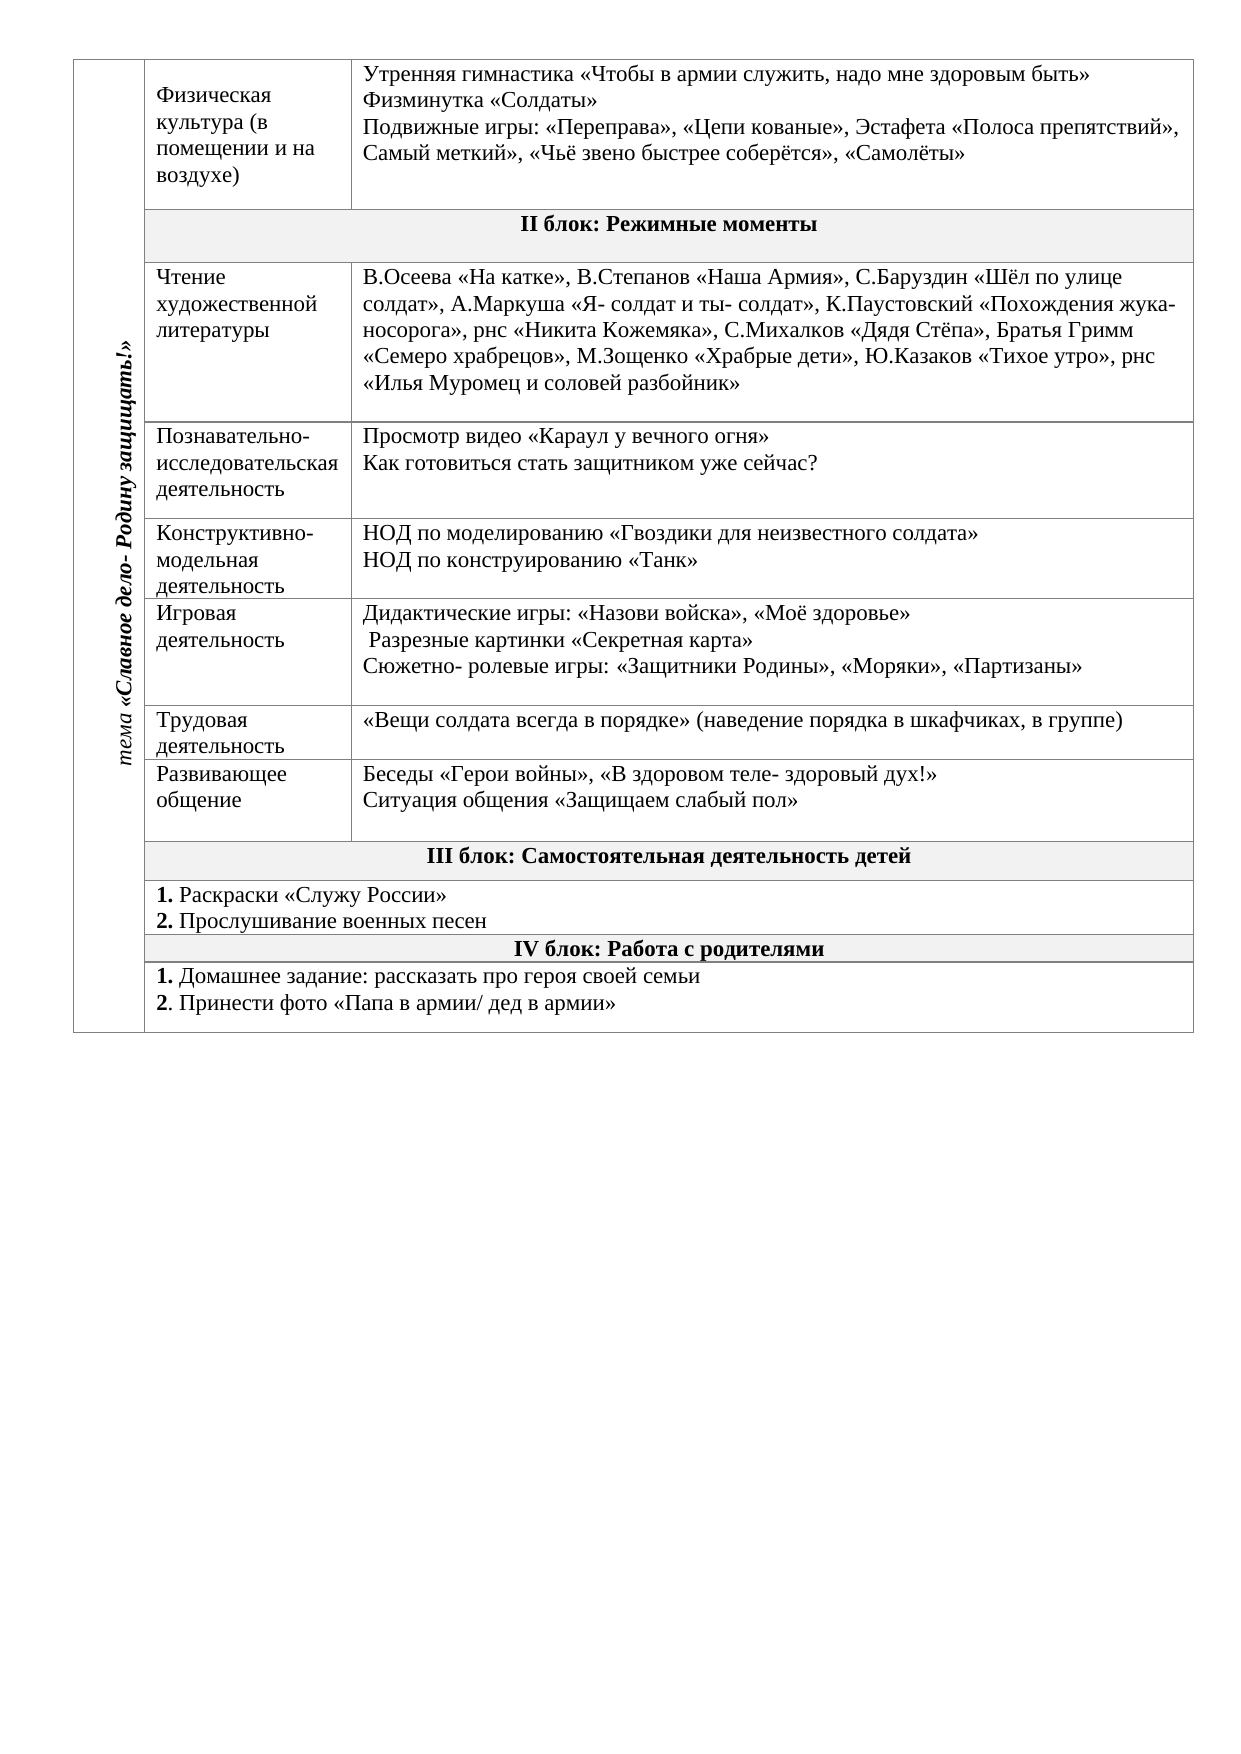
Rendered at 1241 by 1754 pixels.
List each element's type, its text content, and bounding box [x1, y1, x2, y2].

table_cell 1. Домашнее задание: рассказать про героя своей семьи 2. Принести фото «Папа в армии/ дед в армии» [145, 963, 1193, 1032]
table_cell «Вещи солдата всегда в порядке» (наведение порядка в шкафчиках, в группе) [352, 706, 1193, 758]
table_cell Утренняя гимнастика «Чтобы в армии служить, надо мне здоровым быть» Физминутка «Солдаты» Подвижные игры: «Переправа», «Цепи кованые», Эстафета «Полоса препятствий», Самый меткий», «Чьё звено быстрее соберётся», «Самолёты» [352, 60, 1193, 208]
table_cell Чтение художественной литературы [145, 263, 351, 421]
table_cell 1. Раскраски «Служу России» 2. Прослушивание военных песен [145, 881, 1193, 934]
table_cell Познавательно-исследовательская деятельность [145, 423, 351, 518]
table_cell Дидактические игры: «Назови войска», «Моё здоровье» Разрезные картинки «Секретная карта» Сюжетно- ролевые игры: «Защитники Родины», «Моряки», «Партизаны» [352, 599, 1193, 705]
table_cell В.Осеева «На катке», В.Степанов «Наша Армия», С.Баруздин «Шёл по улице солдат», А.Маркуша «Я- солдат и ты- солдат», К.Паустовский «Похождения жука- носорога», рнс «Никита Кожемяка», С.Михалков «Дядя Стёпа», Братья Гримм «Семеро храбрецов», М.Зощенко «Храбрые дети», Ю.Казаков «Тихое утро», рнс «Илья Муромец и соловей разбойник» [352, 263, 1193, 421]
table_cell III блок: Самостоятельная деятельность детей [145, 842, 1193, 880]
table_cell Развивающее общение [145, 760, 351, 841]
table_cell Конструктивно-модельная деятельность [145, 519, 351, 598]
table_cell Просмотр видео «Караул у вечного огня» Как готовиться стать защитником уже сейчас? [352, 423, 1193, 518]
table_cell Трудовая деятельность [145, 706, 351, 758]
table_cell НОД по моделированию «Гвоздики для неизвестного солдата» НОД по конструированию «Танк» [352, 519, 1193, 598]
table_cell Физическая культура (в помещении и на воздухе) [145, 60, 351, 208]
table_cell IV блок: Работа с родителями [145, 935, 1193, 961]
table_cell Игровая деятельность [145, 599, 351, 705]
table_cell II блок: Режимные моменты [145, 210, 1193, 262]
table_cell Беседы «Герои войны», «В здоровом теле- здоровый дух!» Ситуация общения «Защищаем слабый пол» [352, 760, 1193, 841]
